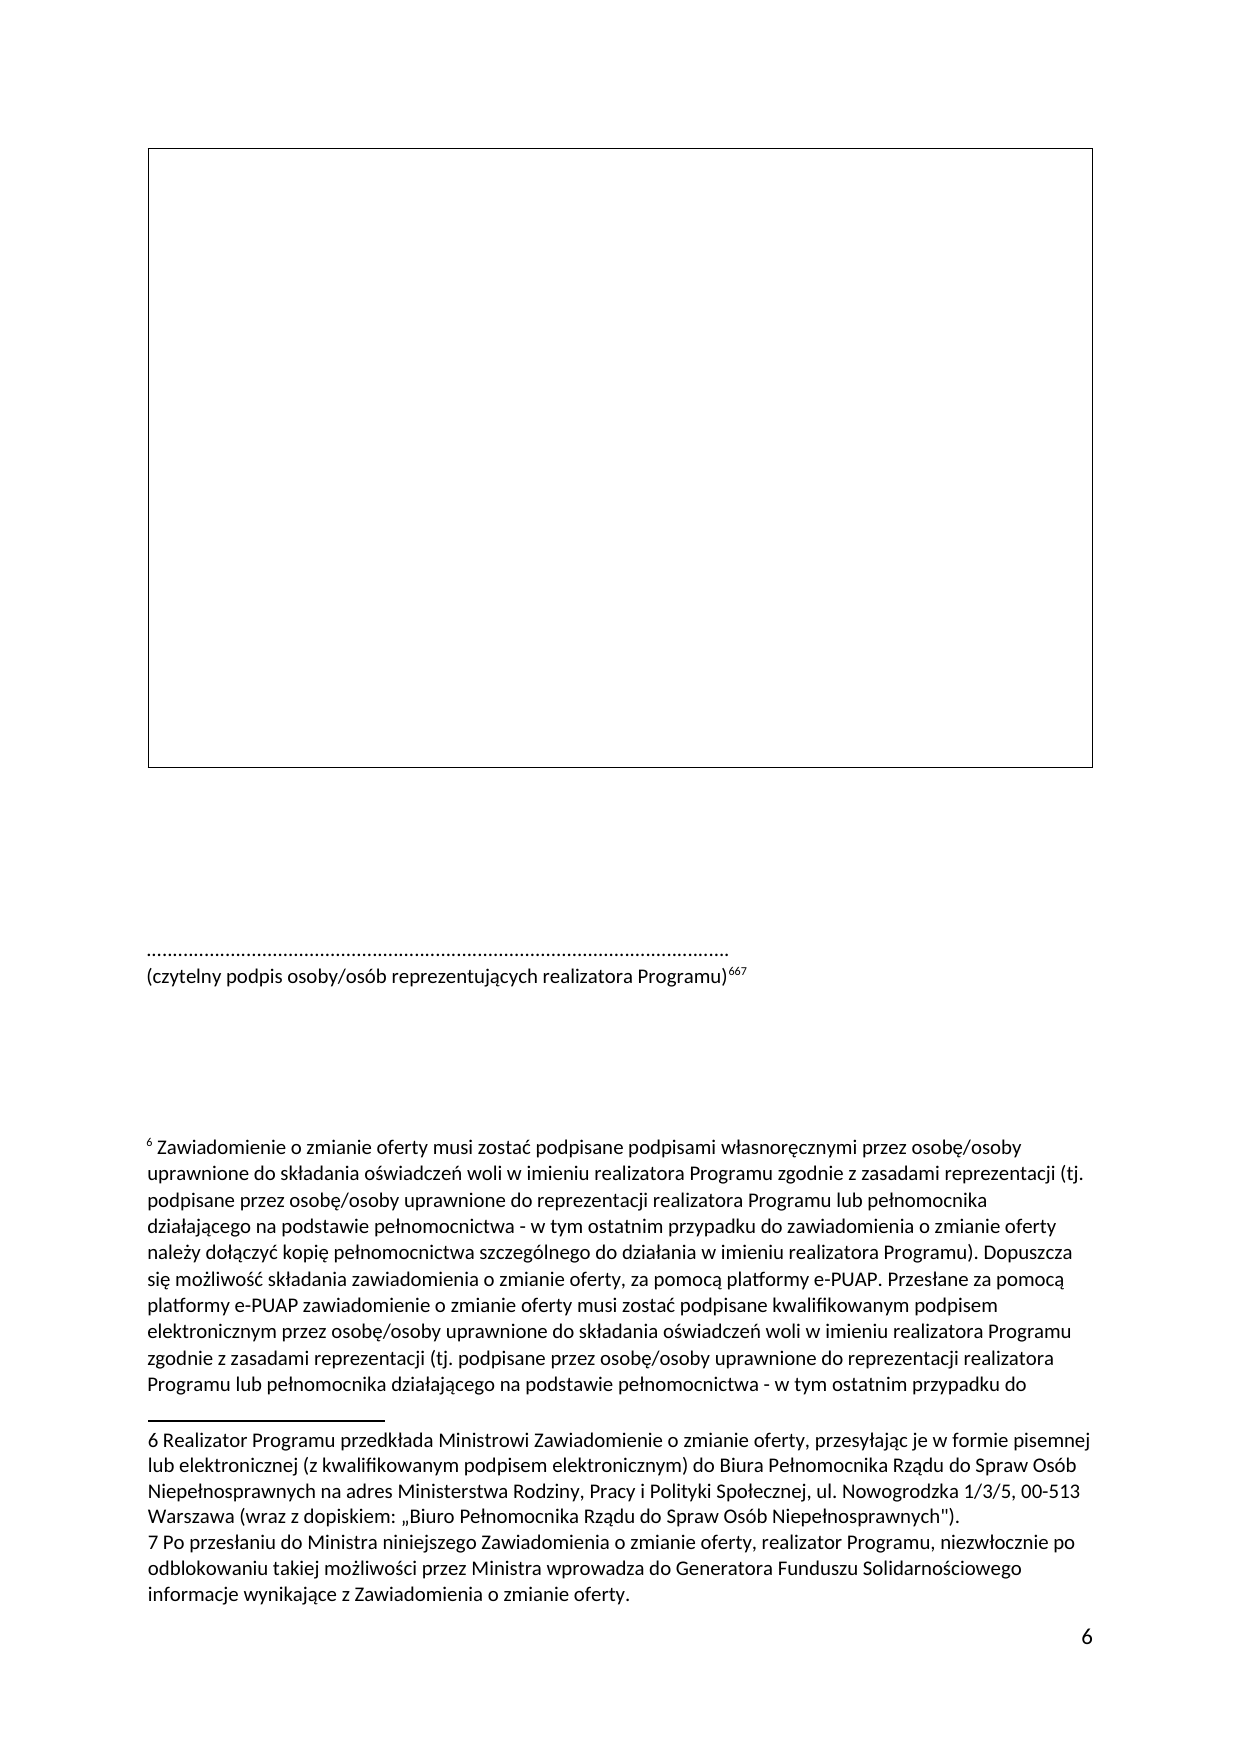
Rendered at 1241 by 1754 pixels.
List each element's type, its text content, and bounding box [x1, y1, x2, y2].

text ............................................................................................................... [146, 936, 1093, 961]
text (czytelny podpis osoby/osób reprezentujących realizatora Programu)6 [146, 963, 1093, 988]
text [146, 1134, 1093, 1397]
